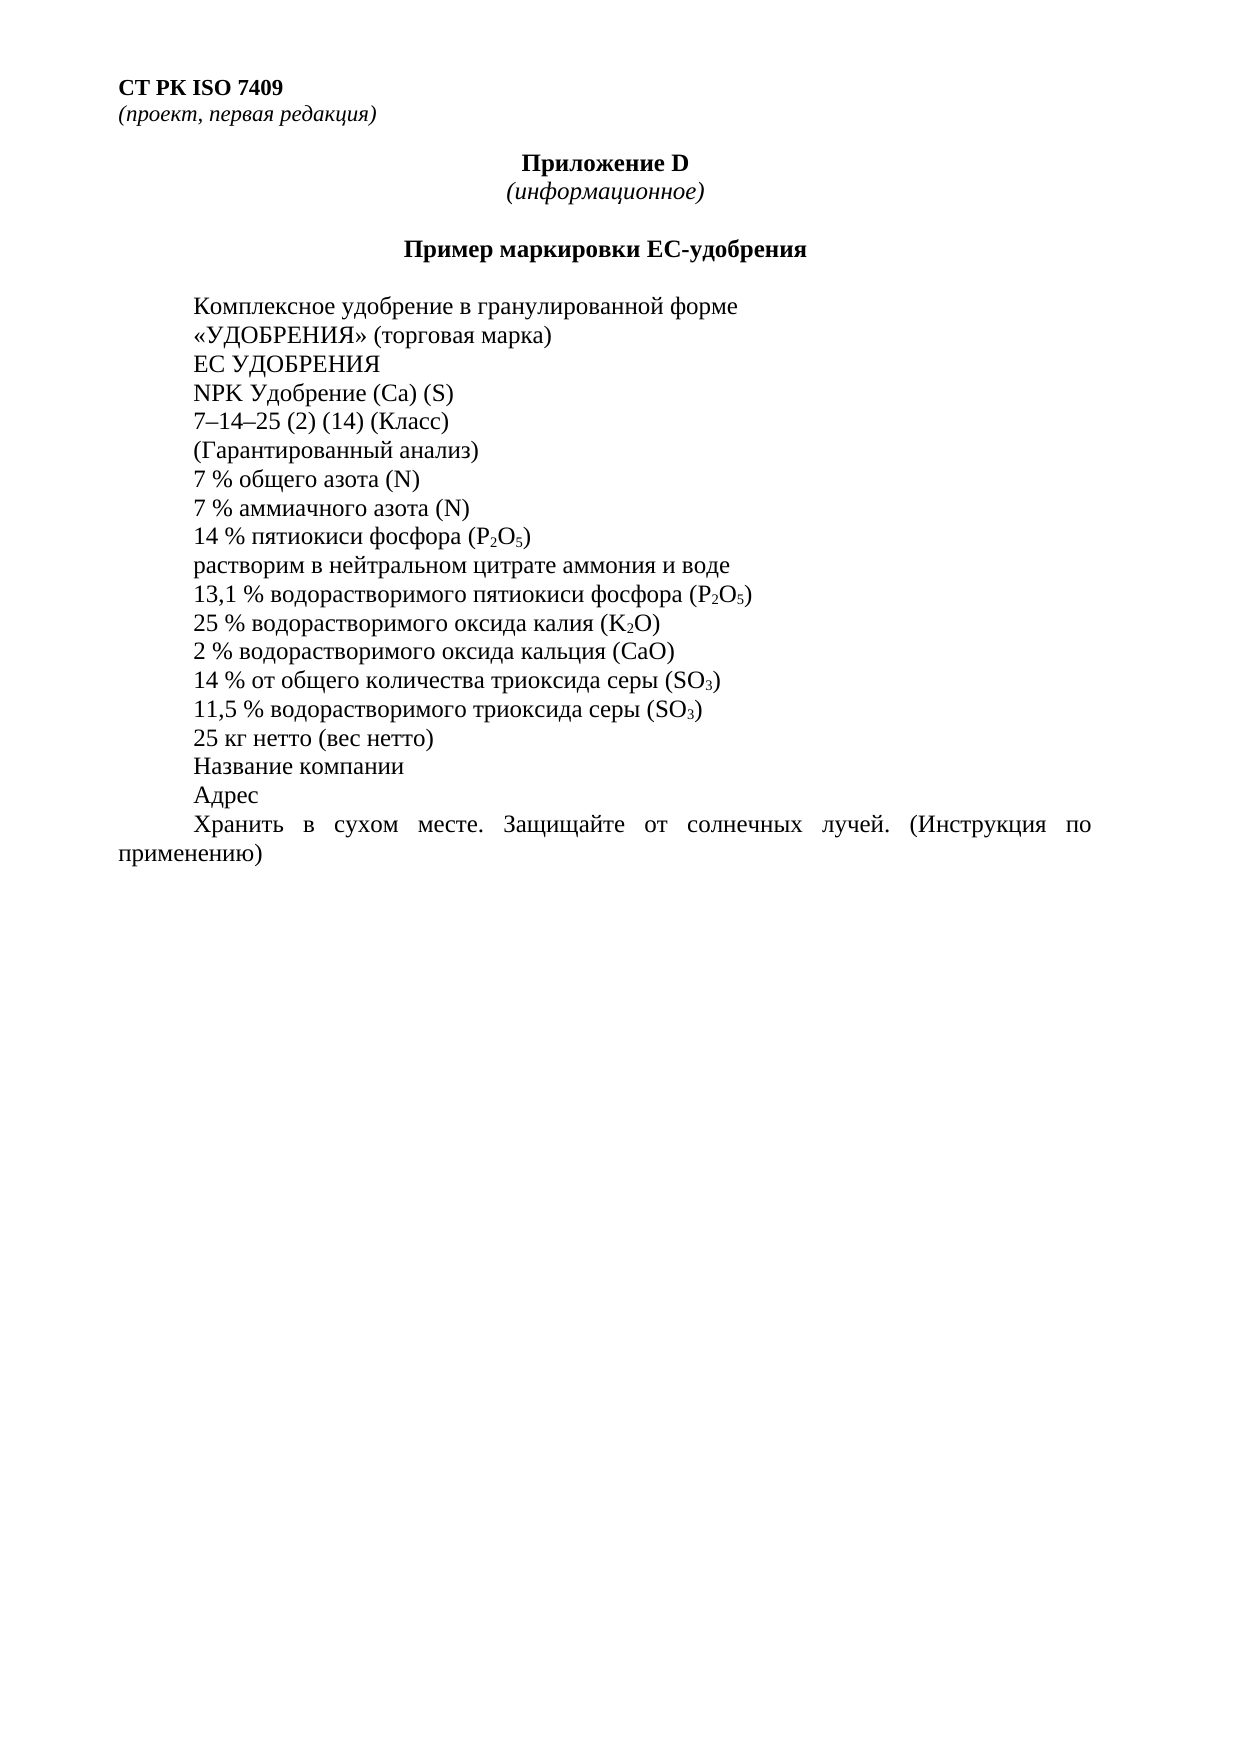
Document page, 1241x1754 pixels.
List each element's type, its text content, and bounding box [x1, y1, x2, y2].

text 11,5 % водорастворимого триоксида серы (SO3) [118, 694, 1092, 723]
text ЕС УДОБРЕНИЯ [118, 349, 1092, 378]
text 13,1 % водорастворимого пятиокиси фосфора (P2O5) [118, 579, 1092, 608]
text 14 % пятиокиси фосфора (P2O5) [118, 521, 1092, 550]
text Название компании [118, 751, 1092, 780]
text 2 % водорастворимого оксида кальция (CaO) [118, 636, 1092, 665]
text растворим в нейтральном цитрате аммония и воде [118, 550, 1092, 579]
text Адрес [118, 780, 1092, 809]
text 14 % от общего количества триоксида серы (SO3) [118, 665, 1092, 694]
text 7–14–25 (2) (14) (Класс) [118, 406, 1092, 435]
text Пример маркировки ЕС-удобрения [118, 234, 1092, 263]
text Комплексное удобрение в гранулированной форме [118, 291, 1092, 320]
text 7 % общего азота (N) [118, 464, 1092, 493]
text 25 кг нетто (вес нетто) [118, 723, 1092, 751]
text 25 % водорастворимого оксида калия (K2O) [118, 608, 1092, 636]
text 7 % аммиачного азота (N) [118, 493, 1092, 521]
text (информационное) [118, 176, 1092, 205]
text Хранить в сухом месте. Защищайте от солнечных лучей. (Инструкция по применению) [118, 809, 1092, 866]
text NPK Удобрение (Ca) (S) [118, 378, 1092, 406]
text Приложение D [118, 148, 1092, 176]
text «УДОБРЕНИЯ» (торговая марка) [118, 320, 1092, 349]
text (Гарантированный анализ) [118, 435, 1092, 464]
